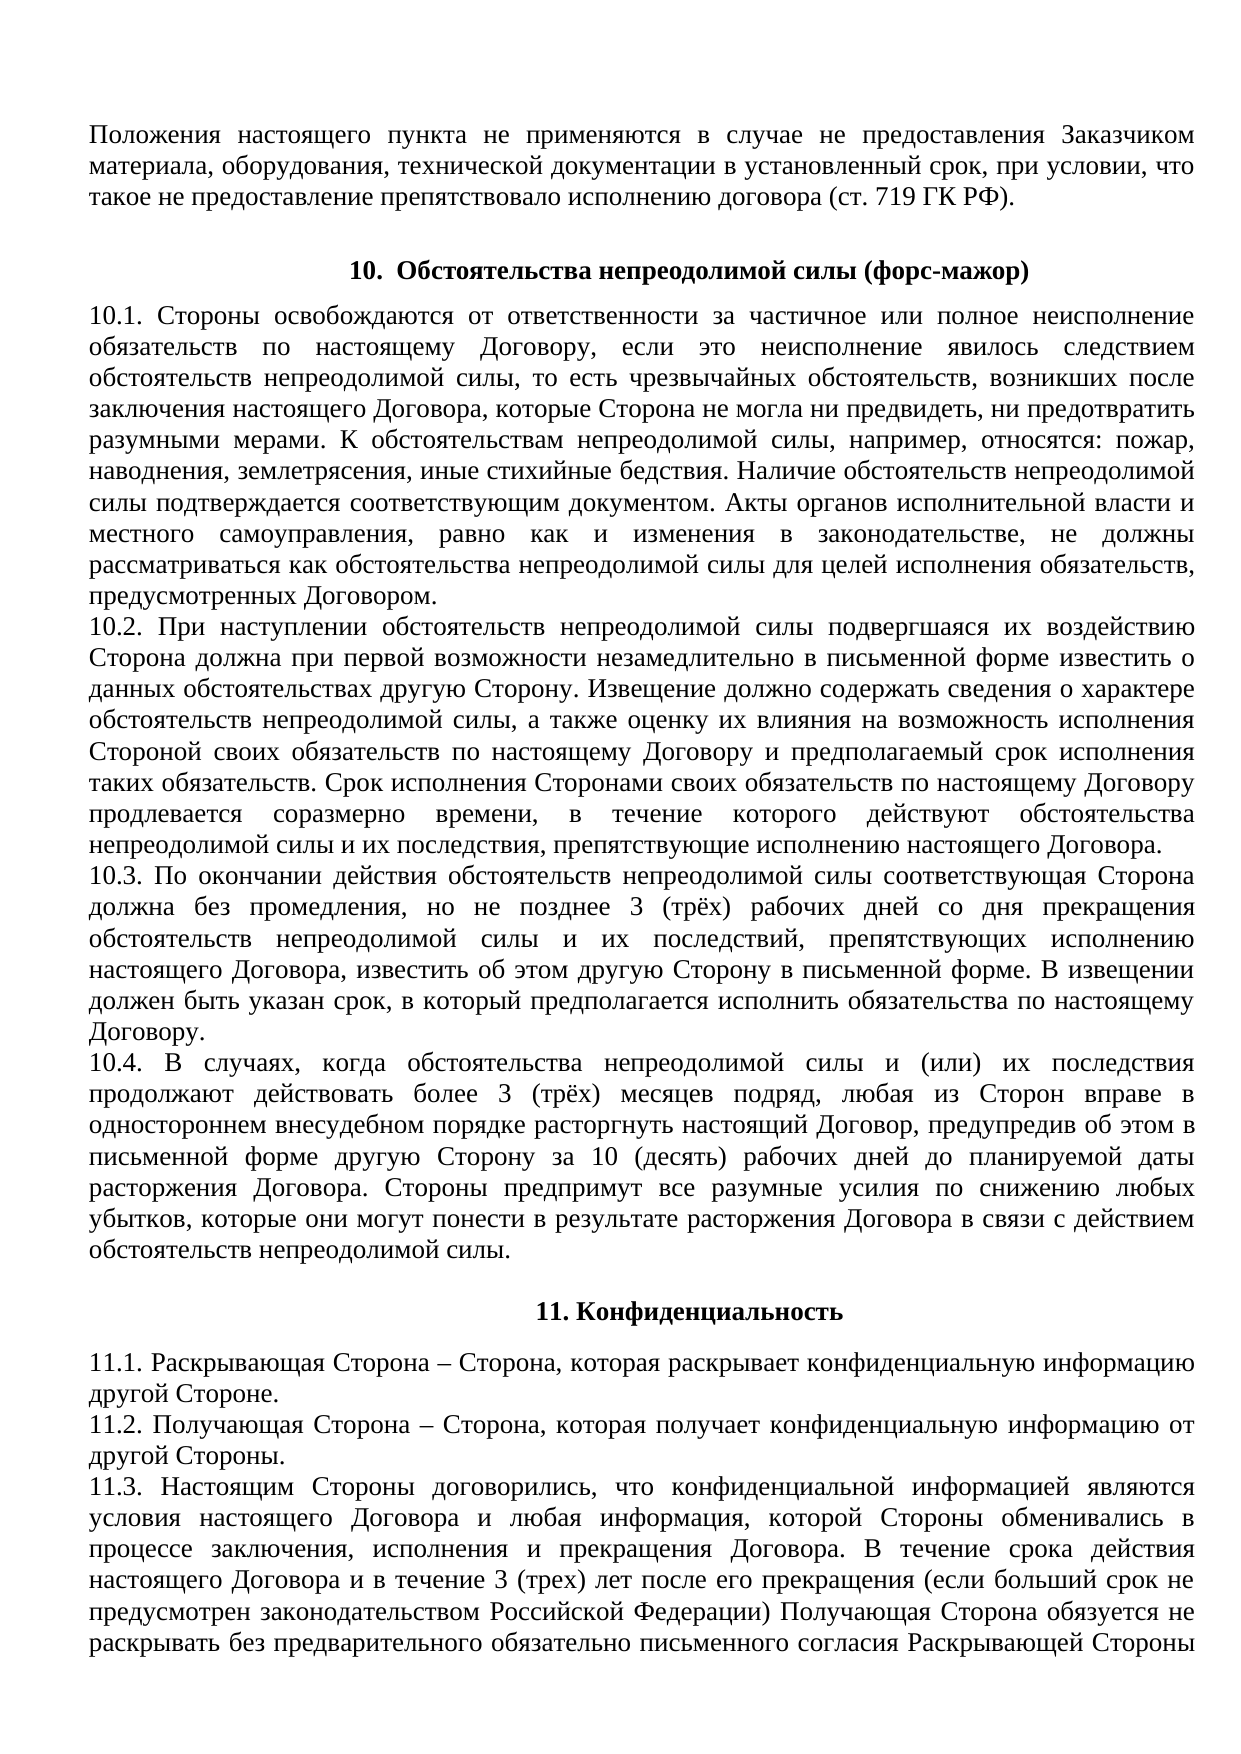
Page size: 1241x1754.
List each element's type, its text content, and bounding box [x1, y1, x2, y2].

text 10.2. При наступлении обстоятельств непреодолимой силы подвергшаяся их воздействию Сторона должна при первой возможности незамедлительно в письменной форме известить о данных обстоятельствах другую Сторону. Извещение должно содержать сведения о характере обстоятельств непреодолимой силы, а также оценку их влияния на возможность исполнения Стороной своих обязательств по настоящему Договору и предполагаемый срок исполнения таких обязательств. Срок исполнения Сторонами своих обязательств по настоящему Договору продлевается соразмерно времени, в течение которого действуют обстоятельства непреодолимой силы и их последствия, препятствующие исполнению настоящего Договора. [89, 610, 1196, 859]
text 11.1. Раскрывающая Сторона – Сторона, которая раскрывает конфиденциальную информацию другой Стороне. [89, 1346, 1196, 1408]
text 11.2. Получающая Сторона – Сторона, которая получает конфиденциальную информацию от другой Стороны. [89, 1408, 1196, 1470]
text 10.1. Стороны освобождаются от ответственности за частичное или полное неисполнение обязательств по настоящему Договору, если это неисполнение явилось следствием обстоятельств непреодолимой силы, то есть чрезвычайных обстоятельств, возникших после заключения настоящего Договора, которые Сторона не могла ни предвидеть, ни предотвратить разумными мерами. К обстоятельствам непреодолимой силы, например, относятся: пожар, наводнения, землетрясения, иные стихийные бедствия. Наличие обстоятельств непреодолимой силы подтверждается соответствующим документом. Акты органов исполнительной власти и местного самоуправления, равно как и изменения в законодательстве, не должны рассматриваться как обстоятельства непреодолимой силы для целей исполнения обязательств, предусмотренных Договором. [89, 299, 1196, 610]
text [89, 1470, 1196, 1657]
text 10.3. По окончании действия обстоятельств непреодолимой силы соответствующая Сторона должна без промедления, но не позднее 3 (трёх) рабочих дней со дня прекращения обстоятельств непреодолимой силы и их последствий, препятствующих исполнению настоящего Договора, известить об этом другую Сторону в письменной форме. В извещении должен быть указан срок, в который предполагается исполнить обязательства по настоящему Договору. [89, 859, 1196, 1046]
text 11. Конфиденциальность [182, 1295, 1196, 1327]
text Положения настоящего пункта не применяются в случае не предоставления Заказчиком материала, оборудования, технической документации в установленный срок, при условии, что такое не предоставление препятствовало исполнению договора (ст. 719 ГК РФ). [89, 118, 1196, 212]
text 10. Обстоятельства непреодолимой силы (форс-мажор) [182, 254, 1196, 285]
text 10.4. В случаях, когда обстоятельства непреодолимой силы и (или) их последствия продолжают действовать более 3 (трёх) месяцев подряд, любая из Сторон вправе в одностороннем внесудебном порядке расторгнуть настоящий Договор, предупредив об этом в письменной форме другую Сторону за 10 (десять) рабочих дней до планируемой даты расторжения Договора. Стороны предпримут все разумные усилия по снижению любых убытков, которые они могут понести в результате расторжения Договора в связи с действием обстоятельств непреодолимой силы. [89, 1046, 1196, 1264]
